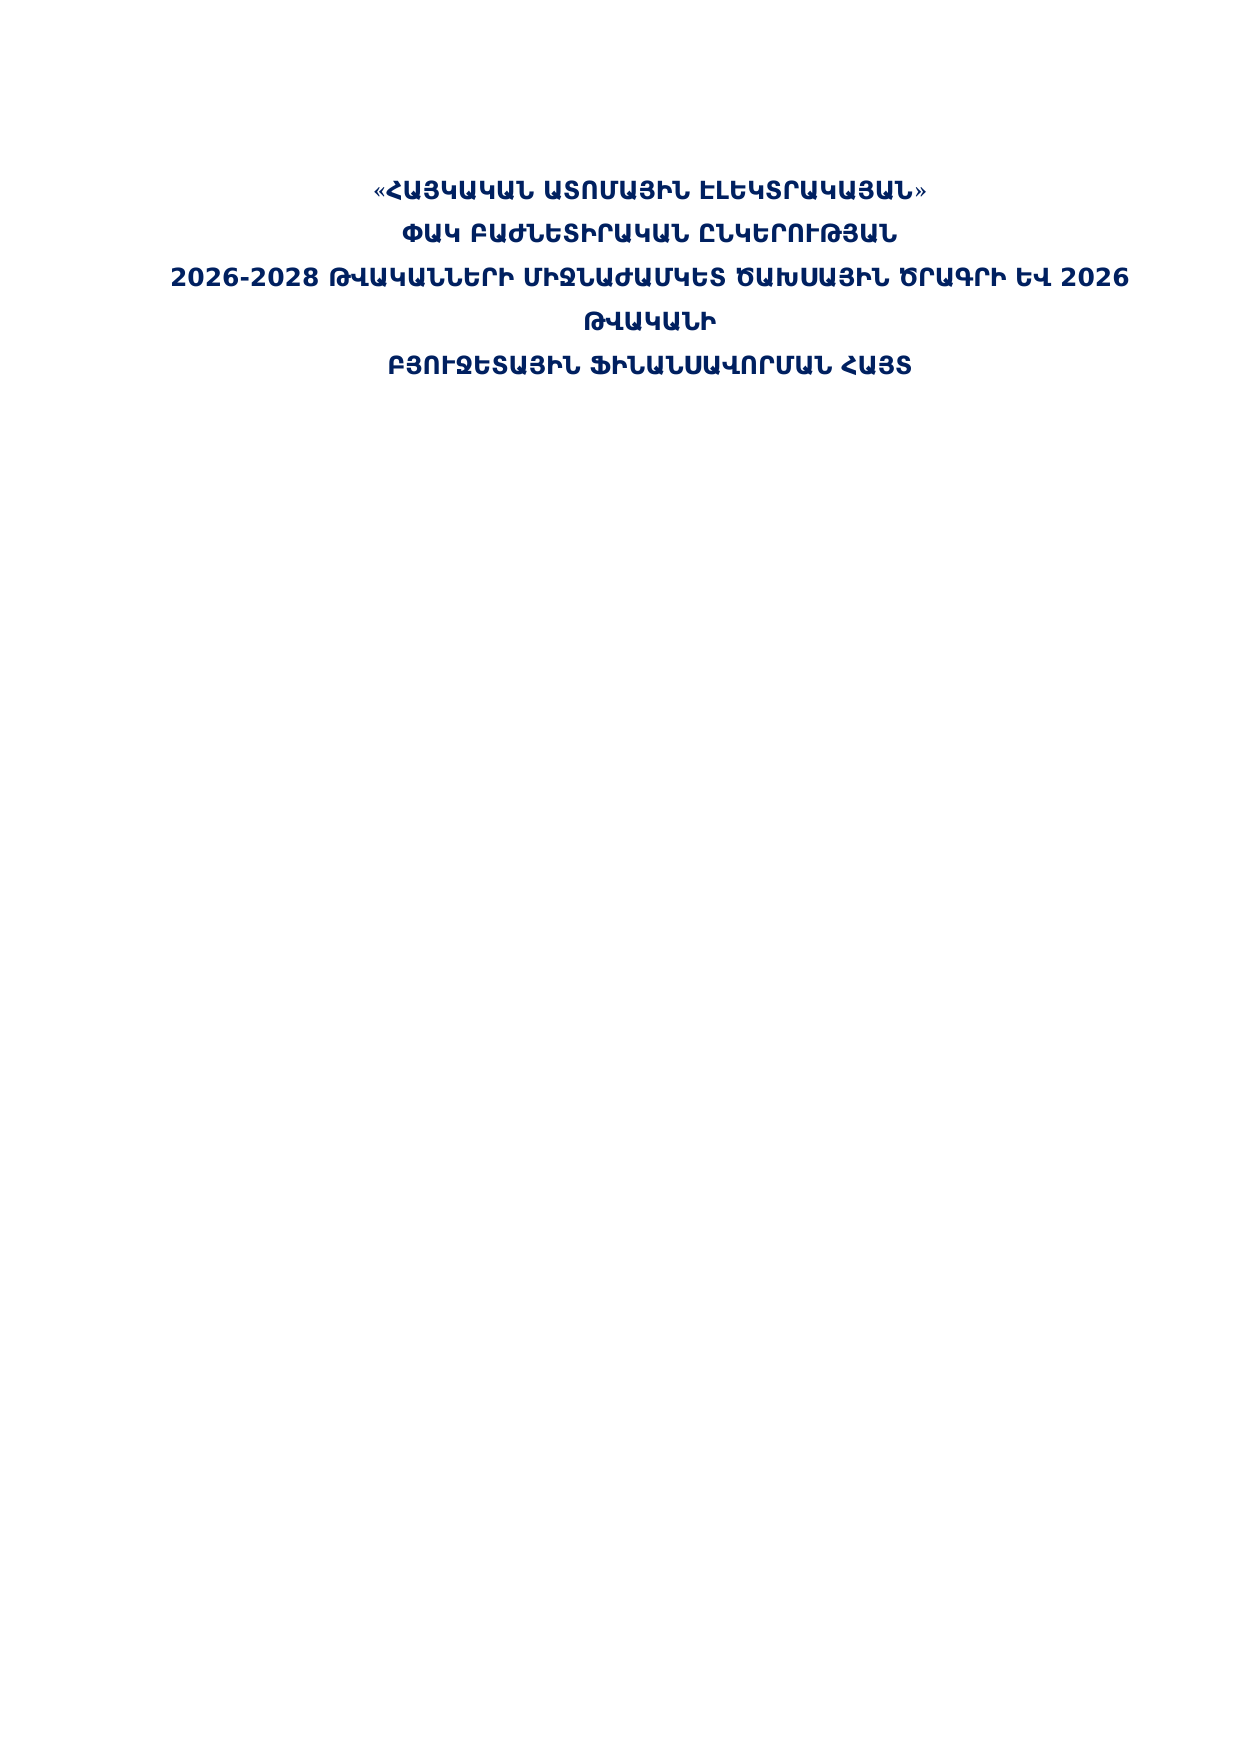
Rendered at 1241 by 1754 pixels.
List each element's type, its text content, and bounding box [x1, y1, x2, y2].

text 2026-2028 ԹՎԱԿԱՆՆԵՐԻ ՄԻՋՆԱԺԱՄԿԵՏ ԾԱԽՍԱՅԻՆ ԾՐԱԳՐԻ ԵՎ 2026 ԹՎԱԿԱՆԻ [118, 263, 1181, 336]
text ՀԱՅԿԱԿԱՆ ԱՏՈՄԱՅԻՆ ԷԼԵԿՏՐԱԿԱՅԱՆ [118, 176, 1181, 205]
text ԲՅՈՒՋԵՏԱՅԻՆ ՖԻՆԱՆՍԱՎՈՐՄԱՆ ՀԱՅՏ [118, 351, 1181, 380]
text ՓԱԿ ԲԱԺՆԵՏԻՐԱԿԱՆ ԸՆԿԵՐՈՒԹՅԱՆ [118, 219, 1181, 249]
